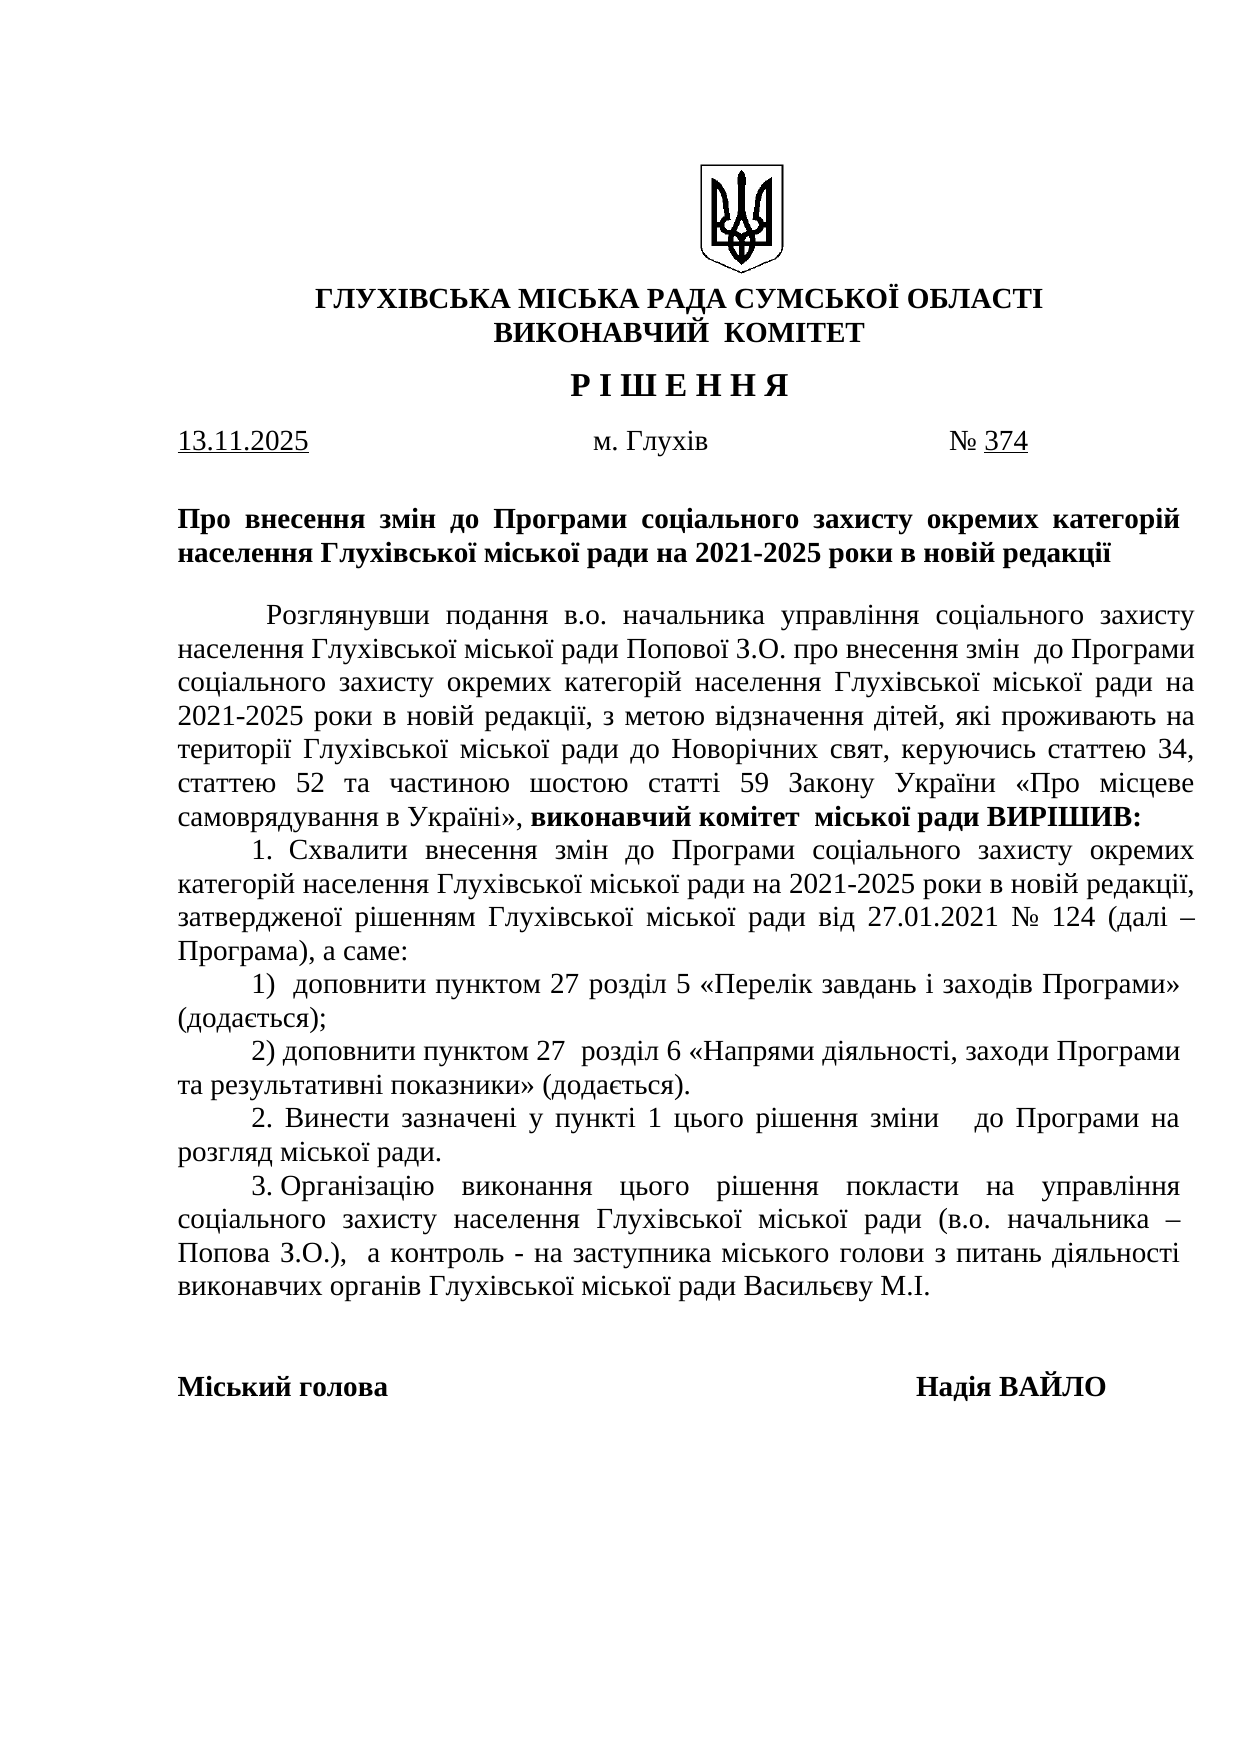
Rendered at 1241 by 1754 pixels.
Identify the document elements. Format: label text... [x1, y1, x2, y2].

text 1. Схвалити внесення змін до Програми соціального захисту окремих категорій населення Глухівської міської ради на 2021-2025 роки в новій редакції, затвердженої рішенням Глухівської міської ради від 27.01.2021 № 124 (далі – Програма), а саме: [177, 832, 1196, 966]
subtitle ВИКОНАВЧИЙ КОМІТЕТ [177, 315, 1181, 348]
text 2) доповнити пунктом 27 розділ 6 «Напрями діяльності, заходи Програми та результативні показники» (додається). [177, 1033, 1181, 1101]
subtitle Р І Ш Е Н Н Я [177, 365, 1181, 403]
text Міський голова Надія ВАЙЛО [177, 1369, 1181, 1402]
text Розглянувши подання в.о. начальника управління соціального захисту населення Глухівської міської ради Попової З.О. про внесення змін до Програми соціального захисту окремих категорій населення Глухівської міської ради на 2021-2025 роки в новій редакції, з метою відзначення дітей, які проживають на території Глухівської міської ради до Новорічних свят, керуючись статтею 34, статтею 52 та частиною шостою статті 59 Закону України «Про місцеве самоврядування в Україні», виконавчий комітет міської ради ВИРІШИВ: [177, 597, 1196, 832]
subtitle 13.11.2025 м. Глухів № 374 [177, 423, 1181, 456]
text Про внесення змін до Програми соціального захисту окремих категорій населення Глухівської міської ради на 2021-2025 роки в новій редакції [177, 502, 1181, 569]
text 1) доповнити пунктом 27 розділ 5 «Перелік завдань і заходів Програми» (додається); [177, 966, 1181, 1033]
text 2. Винести зазначені у пункті 1 цього рішення зміни до Програми на розгляд міської ради. [177, 1101, 1181, 1168]
text 3. Організацію виконання цього рішення покласти на управління соціального захисту населення Глухівської міської ради (в.о. начальника – Попова З.О.), а контроль - на заступника міського голови з питань діяльності виконавчих органів Глухівської міської ради Васильєву М.І. [177, 1168, 1181, 1302]
subtitle ГЛУХІВСЬКА МІСЬКА РАДА СУМСЬКОЇ ОБЛАСТІ [177, 281, 1181, 315]
picture [692, 161, 792, 282]
